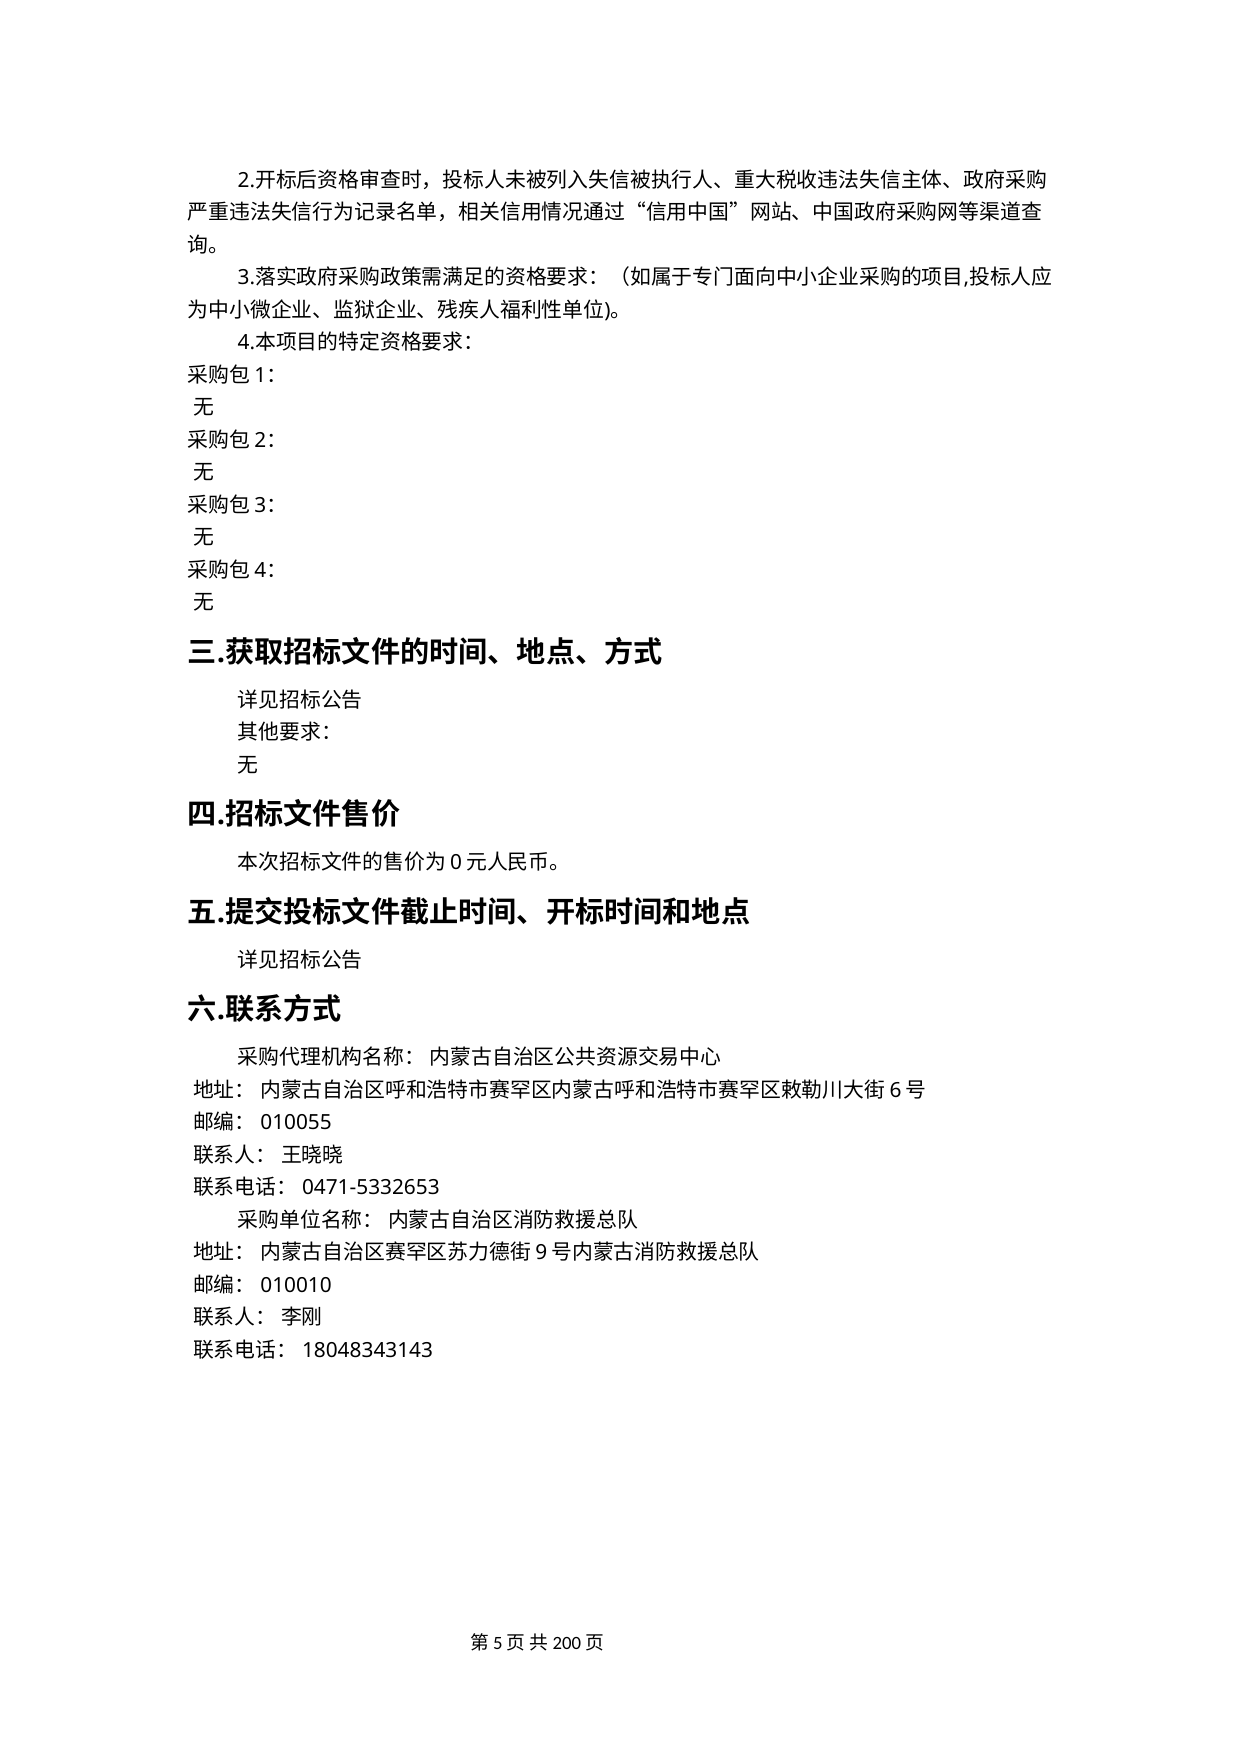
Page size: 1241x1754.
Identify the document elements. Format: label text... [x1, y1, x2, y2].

text 无 [187, 389, 1053, 422]
text 采购包4： [187, 552, 1053, 584]
text 邮编： 010055 [187, 1104, 1053, 1137]
text 地址： 内蒙古自治区赛罕区苏力德街9号内蒙古消防救援总队 [187, 1234, 1053, 1267]
text 4.本项目的特定资格要求： [187, 324, 1053, 357]
text 2.开标后资格审查时，投标人未被列入失信被执行人、重大税收违法失信主体、政府采购严重违法失信行为记录名单，相关信用情况通过“信用中国”网站、中国政府采购网等渠道查询。 [187, 162, 1053, 259]
text 六.联系方式 [187, 974, 1053, 1039]
text 三.获取招标文件的时间、地点、方式 [187, 617, 1053, 682]
text 四.招标文件售价 [187, 779, 1053, 844]
text 无 [187, 519, 1053, 552]
text 无 [187, 747, 1053, 779]
text 采购包1： [187, 357, 1053, 389]
text 地址： 内蒙古自治区呼和浩特市赛罕区内蒙古呼和浩特市赛罕区敕勒川大街6号 [187, 1072, 1053, 1104]
text 联系人： 王晓晓 [187, 1137, 1053, 1169]
text 联系电话： 18048343143 [187, 1332, 1053, 1364]
text 本次招标文件的售价为0元人民币。 [187, 844, 1053, 877]
text 3.落实政府采购政策需满足的资格要求：（如属于专门面向中小企业采购的项目,投标人应为中小微企业、监狱企业、残疾人福利性单位)。 [187, 259, 1053, 324]
text 无 [187, 584, 1053, 617]
text 邮编： 010010 [187, 1267, 1053, 1299]
text 采购包2： [187, 422, 1053, 454]
text 其他要求： [187, 714, 1053, 747]
text 采购单位名称： 内蒙古自治区消防救援总队 [187, 1202, 1053, 1234]
text 联系电话： 0471-5332653 [187, 1169, 1053, 1202]
text 五.提交投标文件截止时间、开标时间和地点 [187, 877, 1053, 942]
text 采购代理机构名称： 内蒙古自治区公共资源交易中心 [187, 1039, 1053, 1072]
text 详见招标公告 [187, 942, 1053, 974]
text 无 [187, 454, 1053, 487]
text 详见招标公告 [187, 682, 1053, 714]
text 采购包3： [187, 487, 1053, 519]
text 联系人： 李刚 [187, 1299, 1053, 1332]
